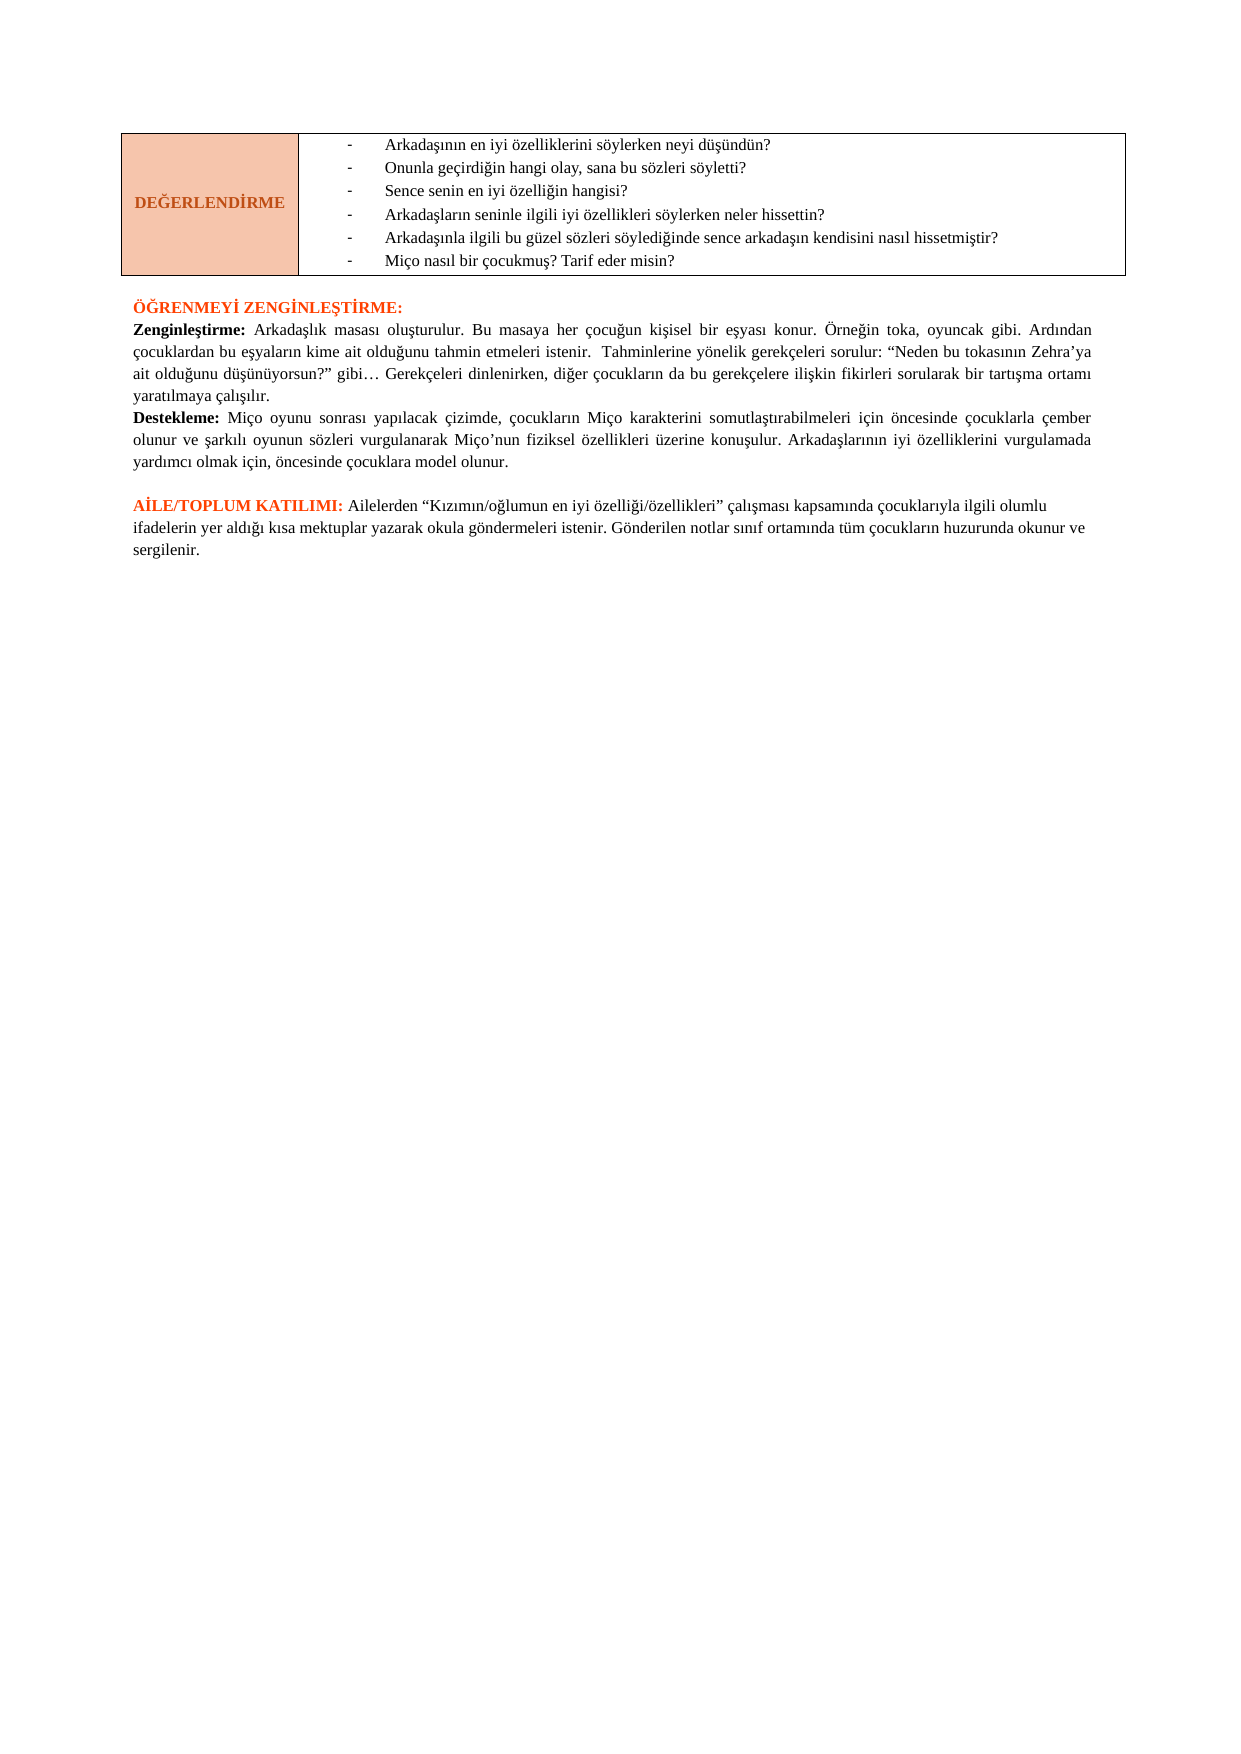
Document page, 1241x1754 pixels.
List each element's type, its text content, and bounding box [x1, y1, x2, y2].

text Destekleme: Miço oyunu sonrası yapılacak çizimde, çocukların Miço karakterini somutlaştırabilmeleri için öncesinde çocuklarla çember olunur ve şarkılı oyunun sözleri vurgulanarak Miço’nun fiziksel özellikleri üzerine konuşulur. Arkadaşlarının iyi özelliklerini vurgulamada yardımcı olmak için, öncesinde çocuklara model olunur. [133, 408, 1093, 471]
table_cell DEĞERLENDİRME [122, 134, 298, 275]
text ÖĞRENMEYİ ZENGİNLEŞTİRME: [133, 298, 1093, 317]
text Zenginleştirme: Arkadaşlık masası oluşturulur. Bu masaya her çocuğun kişisel bir eşyası konur. Örneğin toka, oyuncak gibi. Ardından çocuklardan bu eşyaların kime ait olduğunu tahmin etmeleri istenir. Tahminlerine yönelik gerekçeleri sorulur: “Neden bu tokasının Zehra’ya ait olduğunu düşünüyorsun?” gibi… Gerekçeleri dinlenirken, diğer çocukların da bu gerekçelere ilişkin fikirleri sorularak bir tartışma ortamı yaratılmaya çalışılır. [133, 320, 1093, 405]
table_cell Arkadaşının en iyi özelliklerini söylerken neyi düşündün? Onunla geçirdiğin hangi olay, sana bu sözleri söyletti? Sence senin en iyi özelliğin hangisi? Arkadaşların seninle ilgili iyi özellikleri söylerken neler hissettin? Arkadaşınla ilgili bu güzel sözleri söylediğinde sence arkadaşın kendisini nasıl hissetmiştir? Miço nasıl bir çocukmuş? Tarif eder misin? [299, 134, 1125, 275]
text AİLE/TOPLUM KATILIMI: Ailelerden “Kızımın/oğlumun en iyi özelliği/özellikleri” çalışması kapsamında çocuklarıyla ilgili olumlu ifadelerin yer aldığı kısa mektuplar yazarak okula göndermeleri istenir. Gönderilen notlar sınıf ortamında tüm çocukların huzurunda okunur ve sergilenir. [133, 496, 1093, 559]
